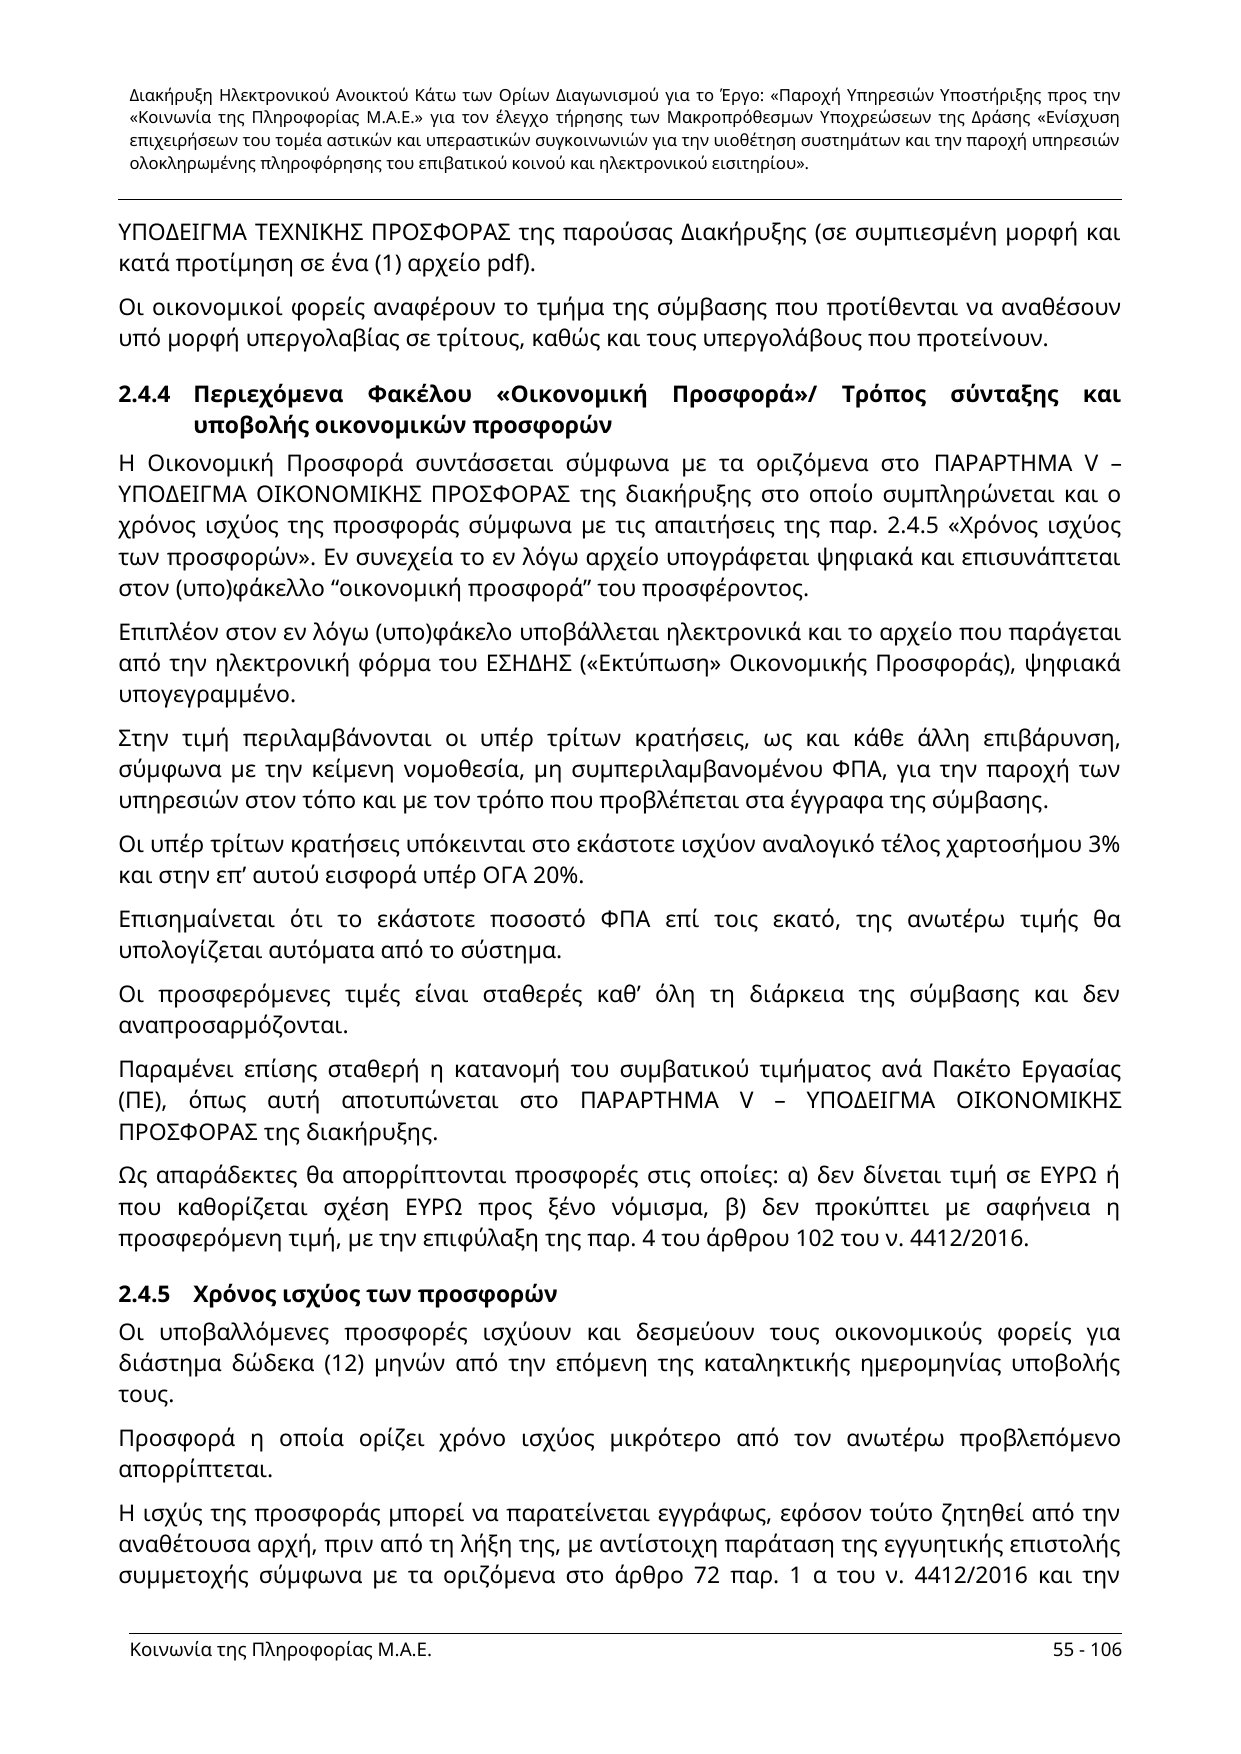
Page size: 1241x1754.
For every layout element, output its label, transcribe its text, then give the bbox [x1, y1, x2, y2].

subtitle Περιεχόμενα Φακέλου «Οικονομική Προσφορά»/ Τρόπος σύνταξης και υποβολής οικονομικών προσφορών [118, 378, 1122, 441]
text Οι προσφερόμενες τιμές είναι σταθερές καθ’ όλη τη διάρκεια της σύμβασης και δεν αναπροσαρμόζονται. [118, 978, 1122, 1041]
text Οι υπέρ τρίτων κρατήσεις υπόκεινται στο εκάστοτε ισχύον αναλογικό τέλος χαρτοσήμου 3% και στην επ’ αυτού εισφορά υπέρ ΟΓΑ 20%. [118, 828, 1122, 891]
text Επιπλέον στον εν λόγω (υπο)φάκελο υποβάλλεται ηλεκτρονικά και το αρχείο που παράγεται από την ηλεκτρονική φόρμα του ΕΣΗΔΗΣ («Εκτύπωση» Οικονομικής Προσφοράς), ψηφιακά υπογεγραμμένο. [118, 616, 1122, 709]
text Επισημαίνεται ότι το εκάστοτε ποσοστό ΦΠΑ επί τοις εκατό, της ανωτέρω τιμής θα υπολογίζεται αυτόματα από το σύστημα. [118, 903, 1122, 966]
text Ως απαράδεκτες θα απορρίπτονται προσφορές στις οποίες: α) δεν δίνεται τιμή σε ΕΥΡΩ ή που καθορίζεται σχέση ΕΥΡΩ προς ξένο νόμισμα, β) δεν προκύπτει με σαφήνεια η προσφερόμενη τιμή, με την επιφύλαξη της παρ. 4 του άρθρου 102 του ν. 4412/2016. [118, 1159, 1122, 1253]
subtitle Χρόνος ισχύος των προσφορών [118, 1278, 1122, 1309]
text Στην τιμή περιλαμβάνονται οι υπέρ τρίτων κρατήσεις, ως και κάθε άλλη επιβάρυνση, σύμφωνα με την κείμενη νομοθεσία, μη συμπεριλαμβανομένου ΦΠΑ, για την παροχή των υπηρεσιών στον τόπο και με τον τρόπο που προβλέπεται στα έγγραφα της σύμβασης. [118, 722, 1122, 816]
text Προσφορά η οποία ορίζει χρόνο ισχύος μικρότερο από τον ανωτέρω προβλεπόμενο απορρίπτεται. [118, 1422, 1122, 1484]
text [118, 1497, 1122, 1591]
text Οι υποβαλλόμενες προσφορές ισχύουν και δεσμεύουν τους οικονομικούς φορείς για διάστημα δώδεκα (12) μηνών από την επόμενη της καταληκτικής ημερομηνίας υποβολής τους. [118, 1316, 1122, 1409]
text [118, 216, 1122, 278]
text Η Οικονομική Προσφορά συντάσσεται σύμφωνα με τα οριζόμενα στο ΠΑΡΑΡΤΗΜΑ V – ΥΠΟΔΕΙΓΜΑ ΟΙΚΟΝΟΜΙΚΗΣ ΠΡΟΣΦΟΡΑΣ της διακήρυξης στο οποίο συμπληρώνεται και ο χρόνος ισχύος της προσφοράς σύμφωνα με τις απαιτήσεις της παρ. 2.4.5 «Χρόνος ισχύος των προσφορών». Εν συνεχεία το εν λόγω αρχείο υπογράφεται ψηφιακά και επισυνάπτεται στον (υπο)φάκελλο “οικονομική προσφορά” του προσφέροντος. [118, 447, 1122, 603]
text Παραμένει επίσης σταθερή η κατανομή του συμβατικού τιμήματος ανά Πακέτο Εργασίας (ΠΕ), όπως αυτή αποτυπώνεται στο ΠΑΡΑΡΤΗΜΑ V – ΥΠΟΔΕΙΓΜΑ ΟΙΚΟΝΟΜΙΚΗΣ ΠΡΟΣΦΟΡΑΣ της διακήρυξης. [118, 1053, 1122, 1147]
text Οι οικονομικοί φορείς αναφέρουν το τμήμα της σύμβασης που προτίθενται να αναθέσουν υπό μορφή υπεργολαβίας σε τρίτους, καθώς και τους υπεργολάβους που προτείνουν. [118, 291, 1122, 353]
